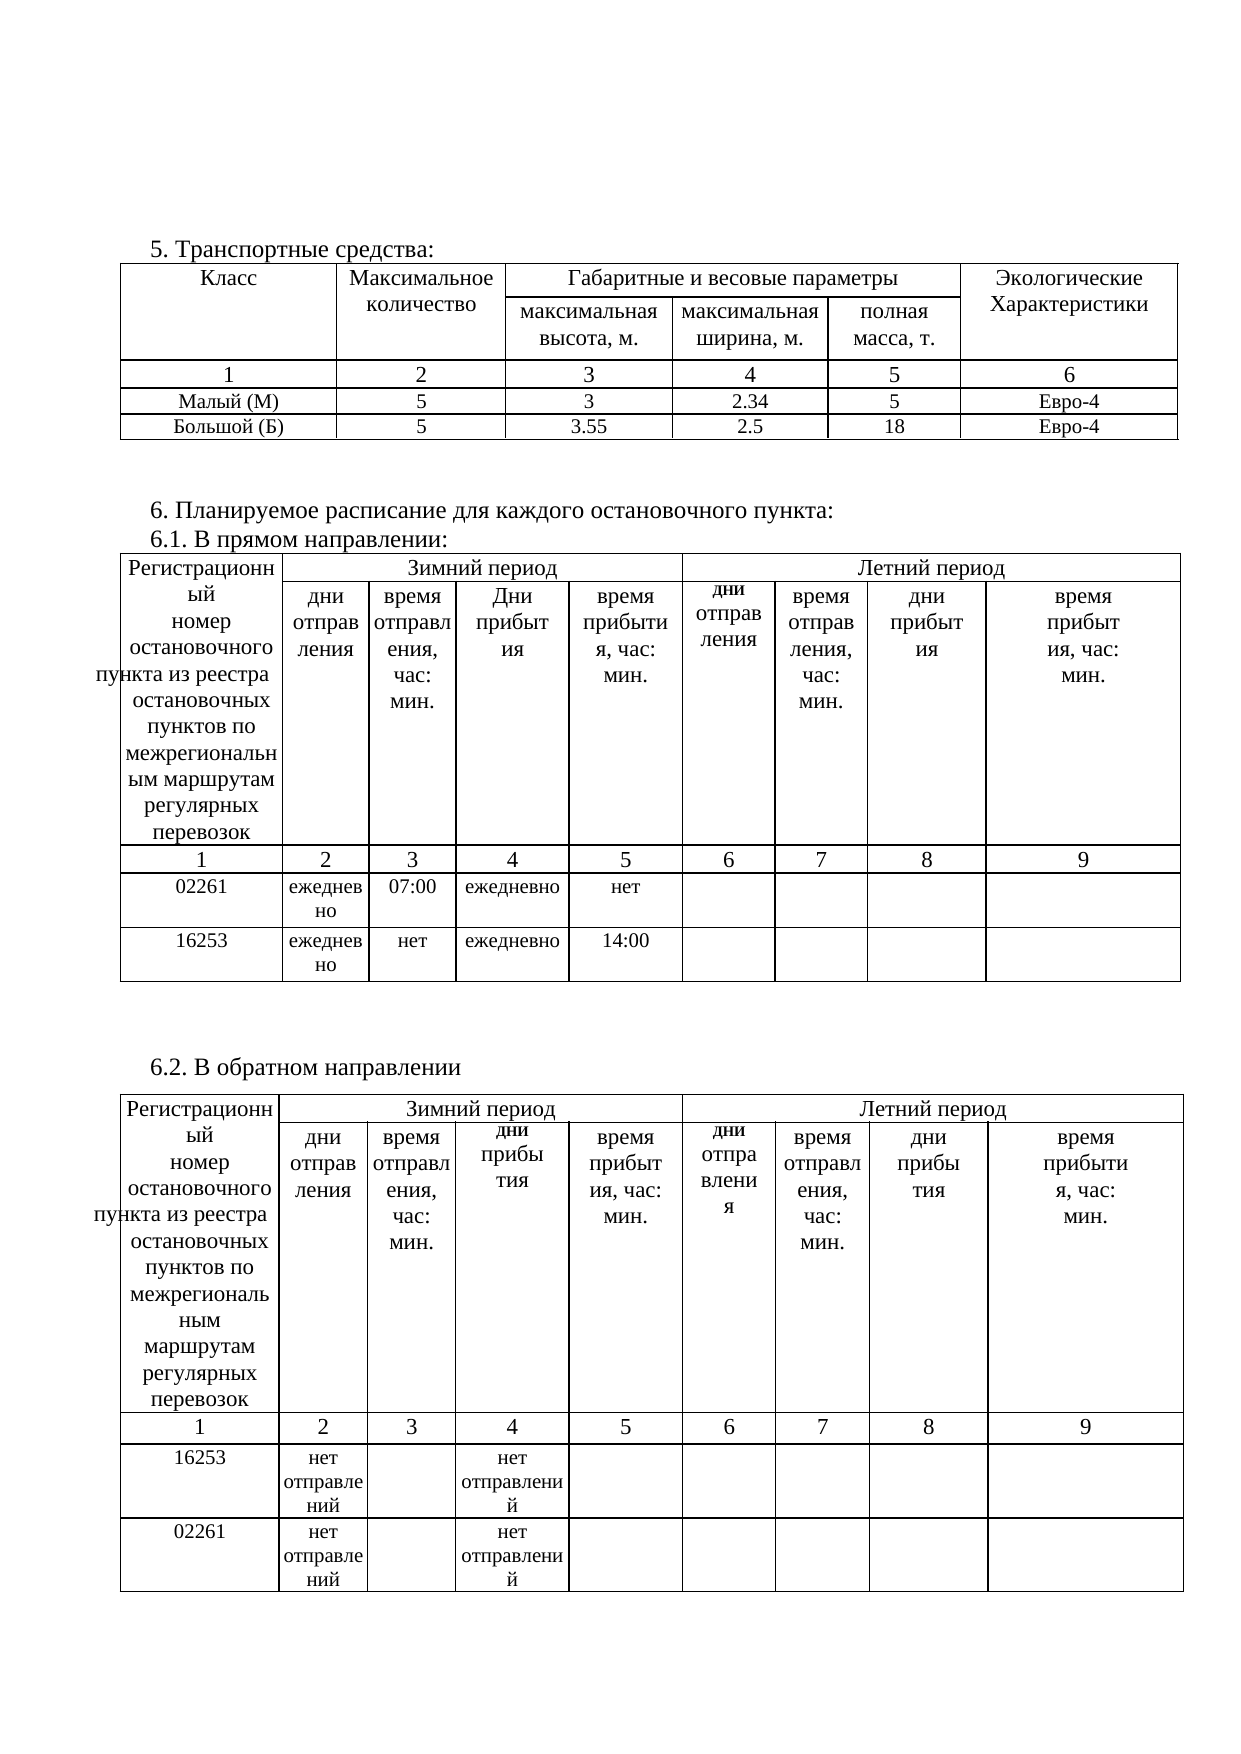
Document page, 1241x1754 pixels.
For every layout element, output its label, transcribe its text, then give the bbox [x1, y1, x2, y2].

table_cell 6 [683, 1413, 775, 1443]
table_cell время отправл ения, час: мин. [368, 1123, 455, 1411]
table_cell 6 [961, 361, 1177, 387]
table_cell 3 [506, 361, 672, 387]
table_cell 9 [989, 1413, 1183, 1443]
text 6.1. В прямом направлении: [150, 524, 1090, 553]
table_cell 7 [776, 1413, 869, 1443]
table_cell 14:00 [570, 928, 682, 981]
table_cell [683, 928, 774, 981]
table_cell 2 [280, 1413, 367, 1443]
table_cell [987, 928, 1180, 981]
table_cell 3 [370, 846, 455, 872]
table_header Летний период [683, 554, 1180, 581]
table_cell 4 [456, 1413, 568, 1443]
table_cell время отправл ения, час: мин. [370, 582, 455, 844]
table_cell нет [570, 874, 682, 926]
table_header Зимний период [280, 1095, 682, 1121]
table_cell 1 [121, 846, 282, 872]
table_cell ежедневно [283, 874, 368, 926]
table_cell 2.34 [673, 389, 827, 413]
table_cell Дни прибыт ия [457, 582, 568, 844]
table_cell [868, 928, 985, 981]
table_cell ежедневно [283, 928, 368, 981]
table_cell [683, 874, 774, 926]
table_header Экологические Характеристики [961, 264, 1177, 359]
table_cell ежедневно [457, 874, 568, 926]
table_cell нет отправлений [280, 1519, 367, 1591]
text 5. Транспортные средства: [150, 234, 1090, 263]
table_cell полная масса, т. [829, 298, 960, 359]
table_cell 4 [457, 846, 568, 872]
table_header Летний период [683, 1095, 1183, 1121]
table_cell [776, 928, 867, 981]
table_cell нет отправлений [280, 1445, 367, 1517]
table_cell 9 [987, 846, 1180, 872]
table_cell Евро-4 [961, 389, 1177, 413]
table_header Максимальное количество [337, 264, 505, 359]
table_header Регистрационный номер остановочного пункта из реестра остановочных пунктов по межрегиональным маршрутам регулярных перевозок [121, 1095, 278, 1411]
table_cell Малый (М) [121, 389, 336, 413]
table_cell ДНИ прибы тия [456, 1123, 568, 1411]
table_cell 5 [570, 846, 682, 872]
table_cell 5 [829, 361, 960, 387]
table_cell ежедневно [457, 928, 568, 981]
table_cell 8 [870, 1413, 987, 1443]
table_cell 02261 [121, 874, 282, 926]
table_cell [683, 1445, 775, 1517]
table_cell 5 [570, 1413, 682, 1443]
table_cell время прибыт ия, час: мин. [570, 1123, 682, 1411]
table_cell 8 [868, 846, 985, 872]
table_cell [570, 1445, 682, 1517]
table_cell 5 [337, 389, 505, 413]
table_cell [683, 1519, 775, 1591]
table_cell 16253 [121, 1445, 278, 1517]
table_cell [989, 1519, 1183, 1591]
table_cell 2 [337, 361, 505, 387]
table_cell [570, 1519, 682, 1591]
table_cell время прибыти я, час: мин. [570, 582, 682, 844]
table_cell 6 [683, 846, 774, 872]
table_cell [776, 1445, 869, 1517]
table_cell время отправл ения, час: мин. [776, 1123, 869, 1411]
table_cell 5 [337, 415, 505, 438]
table_cell 1 [121, 361, 336, 387]
table_cell Евро-4 [961, 415, 1177, 438]
table_header Регистрационный номер остановочного пункта из реестра остановочных пунктов по межрегиональным маршрутам регулярных перевозок [121, 554, 282, 844]
table_cell 18 [829, 415, 960, 438]
text 6. Планируемое расписание для каждого остановочного пункта: [150, 495, 1090, 524]
table_cell [776, 1519, 869, 1591]
table_cell дни прибы тия [870, 1123, 987, 1411]
table_cell ДНИ отправ ления [683, 582, 774, 844]
table_cell 5 [829, 389, 960, 413]
table_cell [368, 1445, 455, 1517]
table_cell 4 [673, 361, 827, 387]
table_cell [776, 874, 867, 926]
table_cell [368, 1519, 455, 1591]
table_header Зимний период [283, 554, 682, 581]
table_cell 2.5 [673, 415, 827, 438]
table_cell 3.55 [506, 415, 672, 438]
table_cell Большой (Б) [121, 415, 336, 438]
table_cell время прибыт ия, час: мин. [987, 582, 1180, 844]
table_cell [989, 1445, 1183, 1517]
table_cell дни отправ ления [283, 582, 368, 844]
table_cell 16253 [121, 928, 282, 981]
table_cell нет отправлений [456, 1519, 568, 1591]
table_cell максимальная высота, м. [506, 298, 672, 359]
table_cell время прибыти я, час: мин. [989, 1123, 1183, 1411]
table_cell ДНИ отпра влени я [683, 1123, 775, 1411]
table_cell нет [370, 928, 455, 981]
table_cell максимальная ширина, м. [673, 298, 827, 359]
table_cell [870, 1519, 987, 1591]
table_header Габаритные и весовые параметры [506, 264, 960, 296]
table_cell 2 [283, 846, 368, 872]
table_cell [870, 1445, 987, 1517]
table_cell 07:00 [370, 874, 455, 926]
table_cell время отправ ления, час: мин. [776, 582, 867, 844]
table_cell 7 [776, 846, 867, 872]
text 6.2. В обратном направлении [150, 1052, 1090, 1081]
table_cell дни прибыт ия [868, 582, 985, 844]
table_cell 02261 [121, 1519, 278, 1591]
table_header Класс [121, 264, 336, 359]
table_cell 1 [121, 1413, 278, 1443]
table_cell 3 [506, 389, 672, 413]
table_cell [868, 874, 985, 926]
table_cell 3 [368, 1413, 455, 1443]
table_cell [987, 874, 1180, 926]
table_cell нет отправлений [456, 1445, 568, 1517]
table_cell дни отправ ления [280, 1123, 367, 1411]
